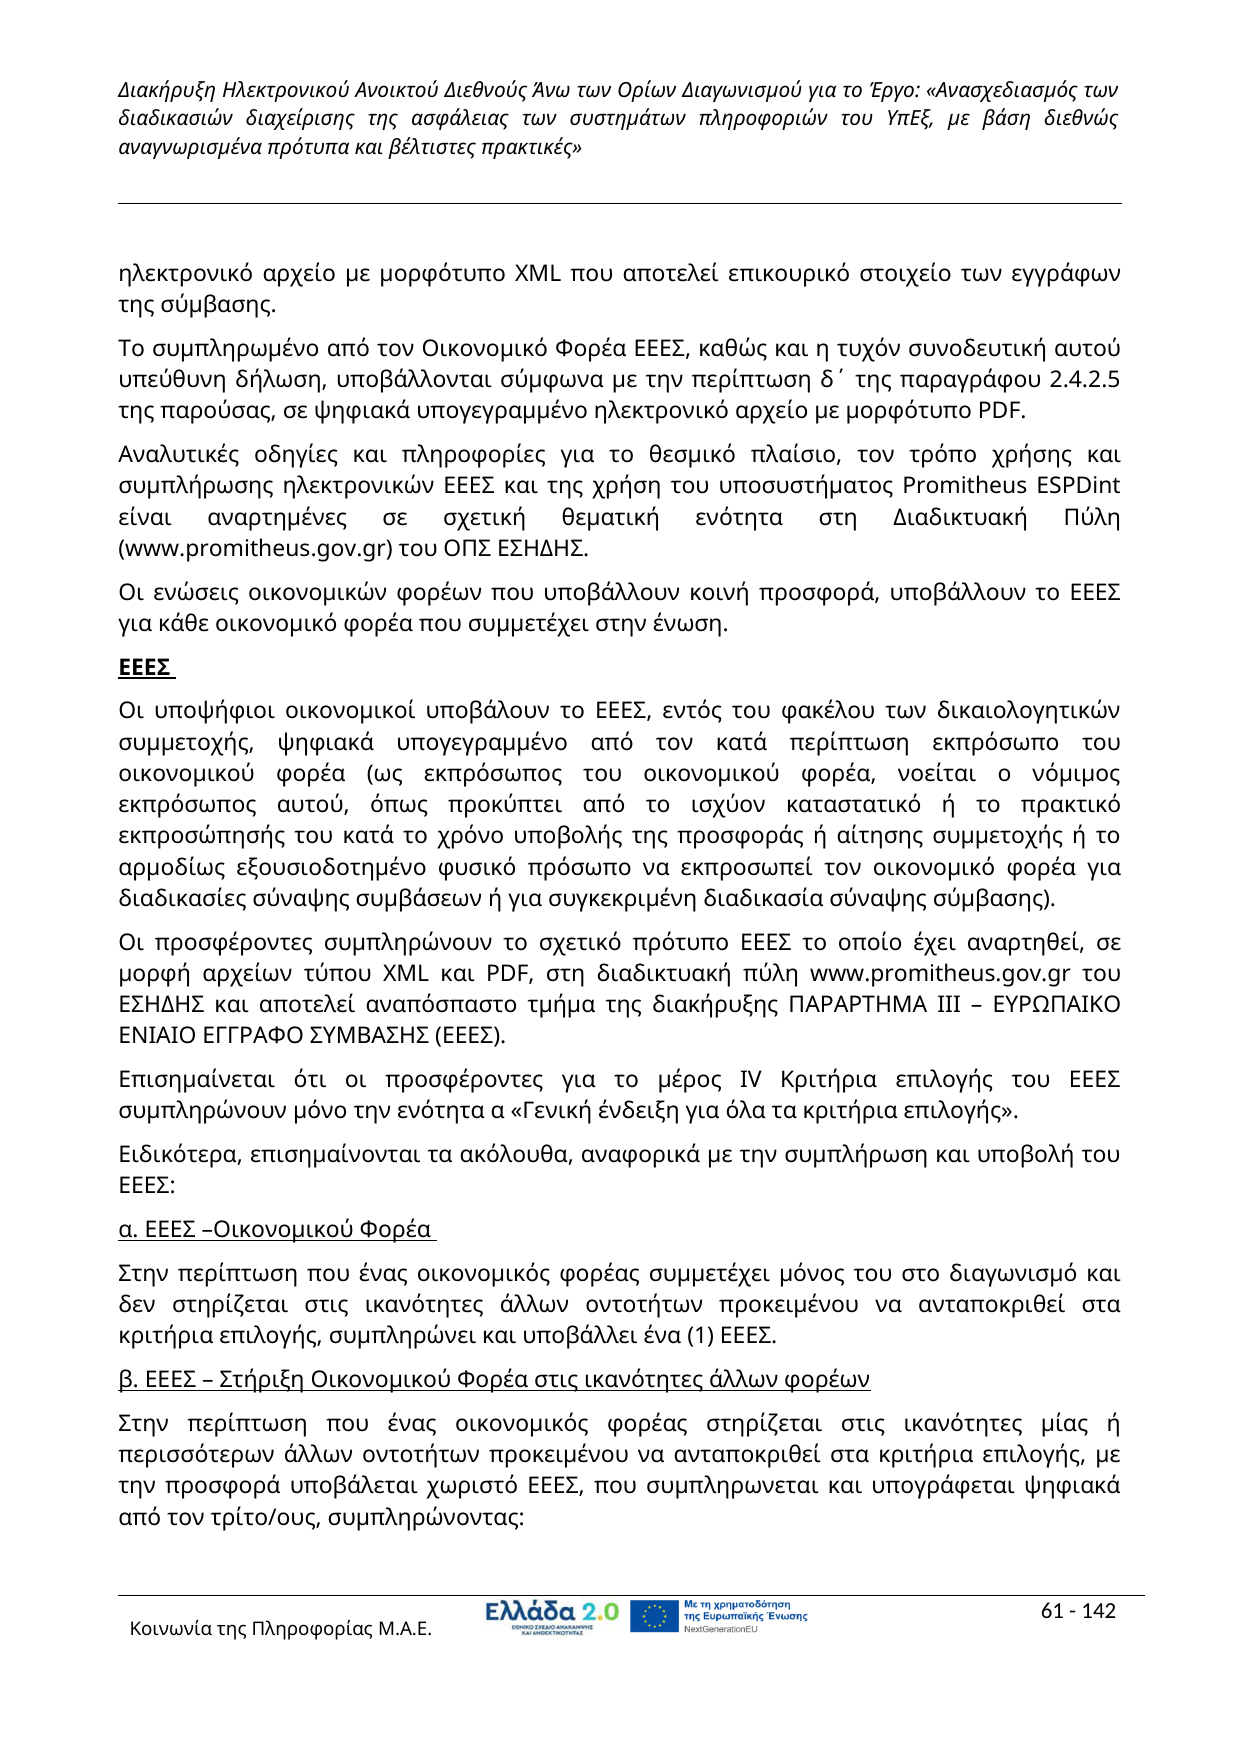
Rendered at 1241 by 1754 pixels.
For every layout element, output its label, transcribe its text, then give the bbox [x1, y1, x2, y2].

picture [484, 1596, 813, 1636]
text α. ΕΕΕΣ –Οικονομικού Φορέα [118, 1213, 1122, 1244]
text Στην περίπτωση που ένας οικονομικός φορέας συμμετέχει μόνος του στο διαγωνισμό και δεν στηρίζεται στις ικανότητες άλλων οντοτήτων προκειμένου να ανταποκριθεί στα κριτήρια επιλογής, συμπληρώνει και υποβάλλει ένα (1) ΕΕΕΣ. [118, 1257, 1122, 1351]
text Αναλυτικές οδηγίες και πληροφορίες για το θεσμικό πλαίσιο, τον τρόπο χρήσης και συμπλήρωσης ηλεκτρονικών ΕΕΕΣ και της χρήση του υποσυστήματος Promitheus ESPDint είναι αναρτημένες σε σχετική θεματική ενότητα στη Διαδικτυακή Πύλη (www.promitheus.gov.gr) του ΟΠΣ ΕΣΗΔΗΣ. [118, 438, 1122, 563]
text Επισημαίνεται ότι οι προσφέροντες για το μέρος IV Κριτήρια επιλογής του ΕΕΕΣ συμπληρώνουν μόνο την ενότητα α «Γενική ένδειξη για όλα τα κριτήρια επιλογής». [118, 1063, 1122, 1126]
text β. ΕΕΕΣ – Στήριξη Οικονομικού Φορέα στις ικανότητες άλλων φορέων [118, 1363, 1122, 1394]
text Οι προσφέροντες συμπληρώνουν το σχετικό πρότυπο ΕΕΕΣ το οποίο έχει αναρτηθεί, σε μορφή αρχείων τύπου XML και PDF, στη διαδικτυακή πύλη www.promitheus.gov.gr του ΕΣΗΔΗΣ και αποτελεί αναπόσπαστο τμήμα της διακήρυξης ΠΑΡΑΡΤΗΜΑ ΙΙI – ΕΥΡΩΠΑΙΚΟ ΕΝΙΑΙΟ ΕΓΓΡΑΦΟ ΣΥΜΒΑΣΗΣ (ΕΕΕΣ). [118, 926, 1122, 1051]
text Στην περίπτωση που ένας οικονομικός φορέας στηρίζεται στις ικανότητες μίας ή περισσότερων άλλων οντοτήτων προκειμένου να ανταποκριθεί στα κριτήρια επιλογής, με την προσφορά υποβάλεται χωριστό ΕΕΕΣ, που συμπληρωνεται και υπογράφεται ψηφιακά από τον τρίτο/ους, συμπληρώνοντας: [118, 1407, 1122, 1532]
text Ειδικότερα, επισημαίνονται τα ακόλουθα, αναφορικά με την συμπλήρωση και υποβολή του ΕΕΕΣ: [118, 1138, 1122, 1201]
text ΕΕΕΣ [118, 651, 1122, 682]
text Το συμπληρωμένο από τον Οικονομικό Φορέα ΕΕΕΣ, καθώς και η τυχόν συνοδευτική αυτού υπεύθυνη δήλωση, υποβάλλονται σύμφωνα με την περίπτωση δ΄ της παραγράφου 2.4.2.5 της παρούσας, σε ψηφιακά υπογεγραμμένο ηλεκτρονικό αρχείο με μορφότυπο PDF. [118, 332, 1122, 426]
text Οι υποψήφιοι οικονομικοί υποβάλουν το ΕΕΕΣ, εντός του φακέλου των δικαιολογητικών συμμετοχής, ψηφιακά υπογεγραμμένο από τον κατά περίπτωση εκπρόσωπο του οικονομικού φορέα (ως εκπρόσωπος του οικονομικού φορέα, νοείται ο νόμιμος εκπρόσωπος αυτού, όπως προκύπτει από το ισχύον καταστατικό ή το πρακτικό εκπροσώπησής του κατά το χρόνο υποβολής της προσφοράς ή αίτησης συμμετοχής ή το αρμοδίως εξουσιοδοτημένο φυσικό πρόσωπο να εκπροσωπεί τον οικονομικό φορέα για διαδικασίες σύναψης συμβάσεων ή για συγκεκριμένη διαδικασία σύναψης σύμβασης). [118, 694, 1122, 913]
text Οι ενώσεις οικονομικών φορέων που υποβάλλουν κοινή προσφορά, υποβάλλουν το ΕΕΕΣ για κάθε οικονομικό φορέα που συμμετέχει στην ένωση. [118, 576, 1122, 638]
